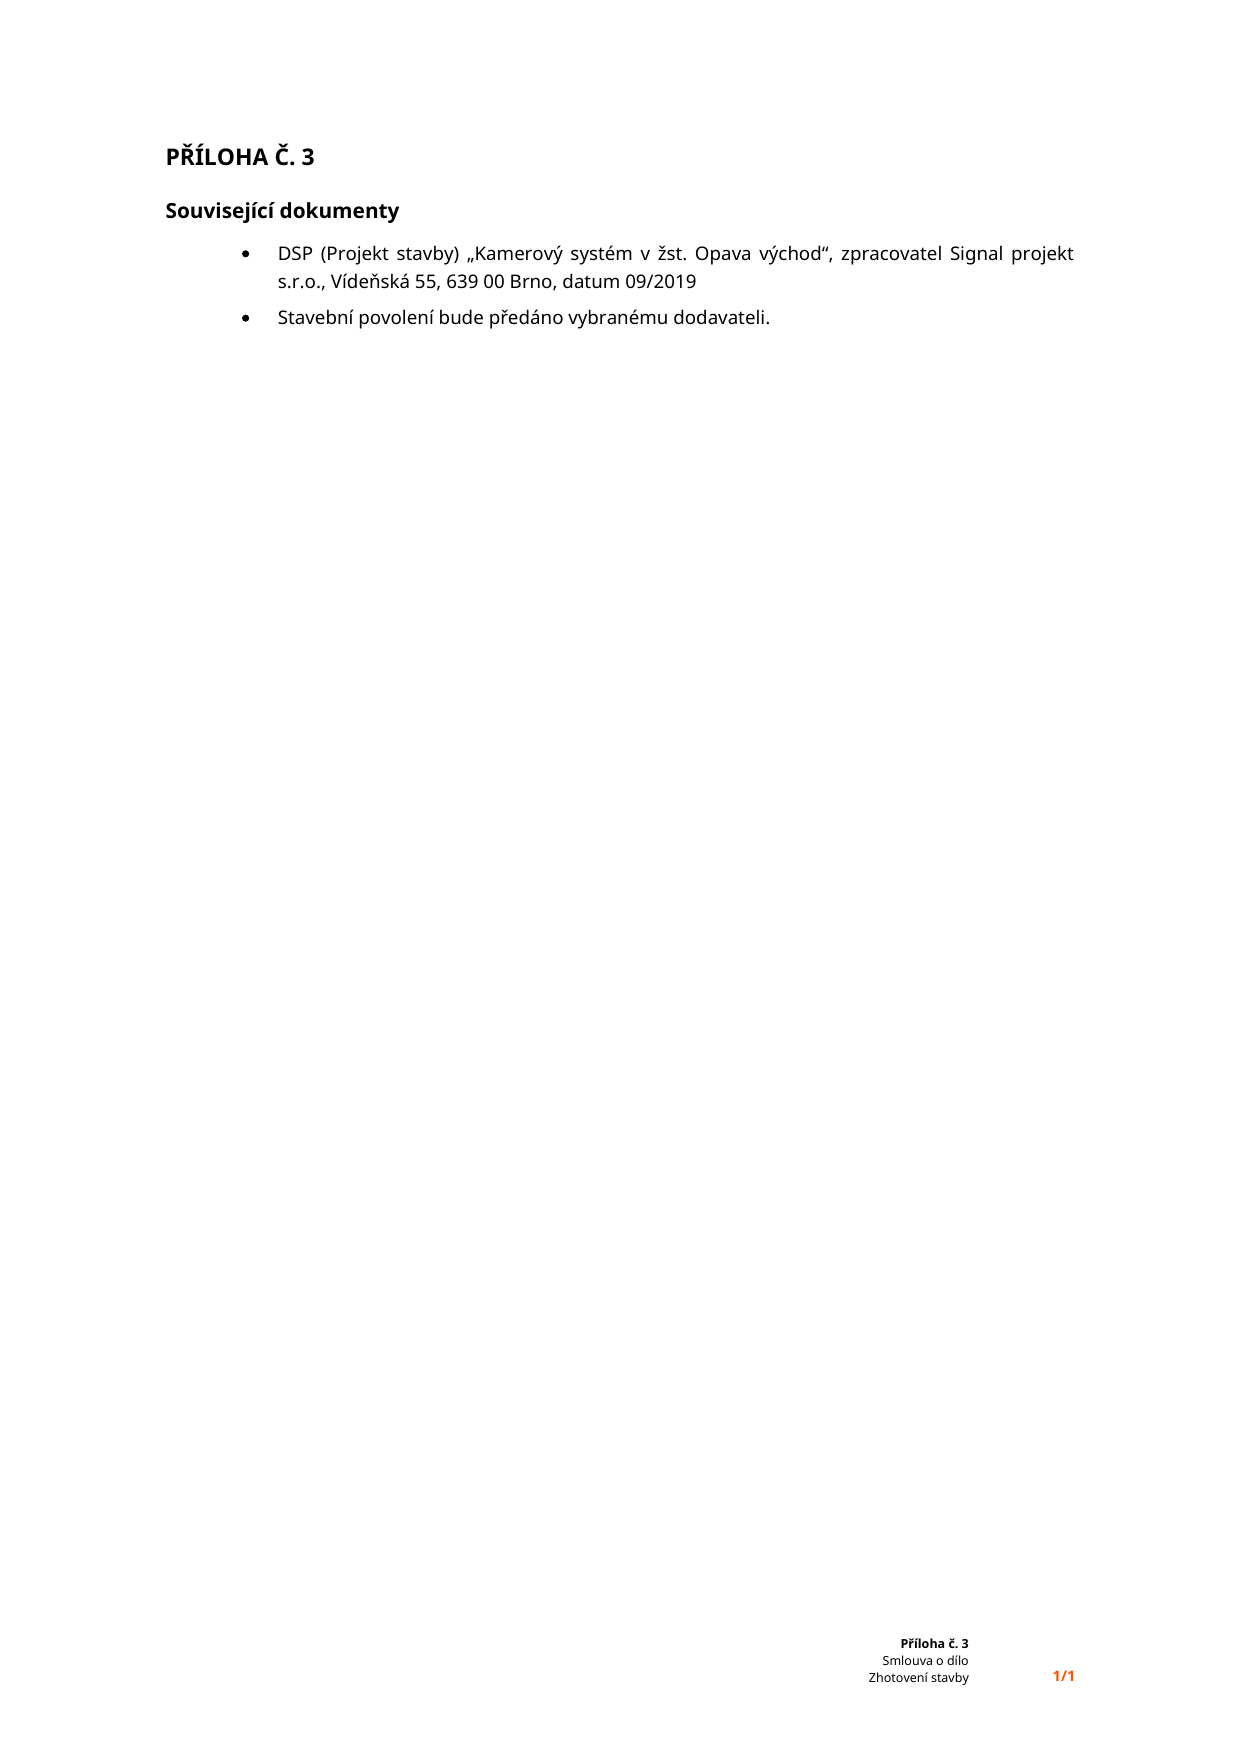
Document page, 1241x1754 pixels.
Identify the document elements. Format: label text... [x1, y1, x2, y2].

text Příloha č. 3 [165, 141, 1075, 173]
text DSP (Projekt stavby) „Kamerový systém v žst. Opava východ“, zpracovatel Signal projekt s.r.o., Vídeňská 55, 639 00 Brno, datum 09/2019 [242, 240, 1075, 294]
text Související dokumenty [165, 197, 1075, 225]
text Stavební povolení bude předáno vybranému dodavateli. [242, 305, 1075, 330]
